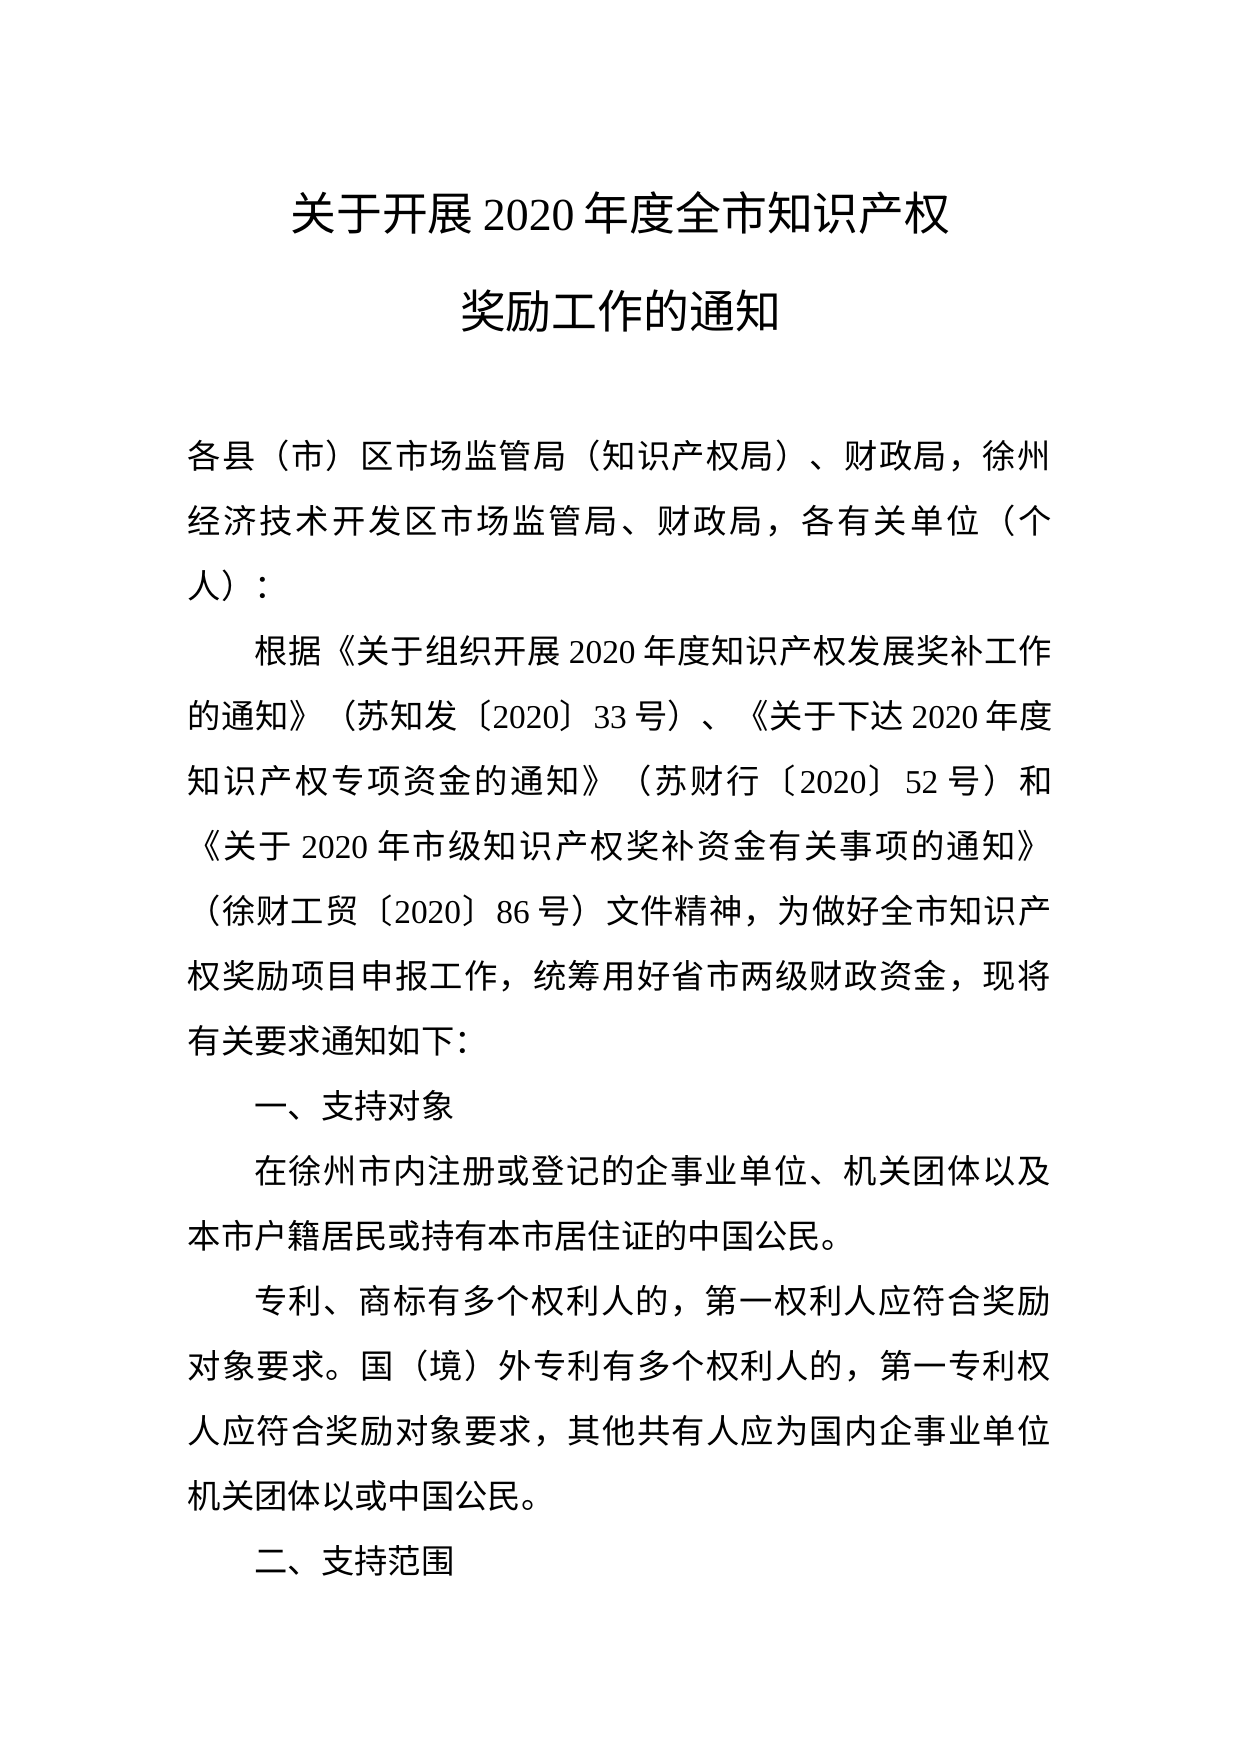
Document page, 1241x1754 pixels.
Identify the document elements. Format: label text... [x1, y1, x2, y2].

text 在徐州市内注册或登记的企事业单位、机关团体以及本市户籍居民或持有本市居住证的中国公民。 [187, 1137, 1053, 1267]
list 二、支持范围 [187, 1527, 1053, 1592]
text 各县（市）区市场监管局（知识产权局）、财政局，徐州经济技术开发区市场监管局、财政局，各有关单位（个人）： [187, 422, 1053, 617]
list 一、支持对象 [187, 1072, 1053, 1137]
text 专利、商标有多个权利人的，第一权利人应符合奖励对象要求。国（境）外专利有多个权利人的，第一专利权人应符合奖励对象要求，其他共有人应为国内企事业单位、机关团体以或中国公民。 [187, 1267, 1053, 1527]
text 根据《关于组织开展2020年度知识产权发展奖补工作的通知》（苏知发〔2020〕33号）、《关于下达2020年度知识产权专项资金的通知》（苏财行〔2020〕52号）和《关于2020年市级知识产权奖补资金有关事项的通知》（徐财工贸〔2020〕86号）文件精神，为做好全市知识产权奖励项目申报工作，统筹用好省市两级财政资金，现将有关要求通知如下： [187, 617, 1053, 1072]
text 关于开展2020年度全市知识产权 [187, 162, 1053, 259]
text 奖励工作的通知 [187, 259, 1053, 357]
